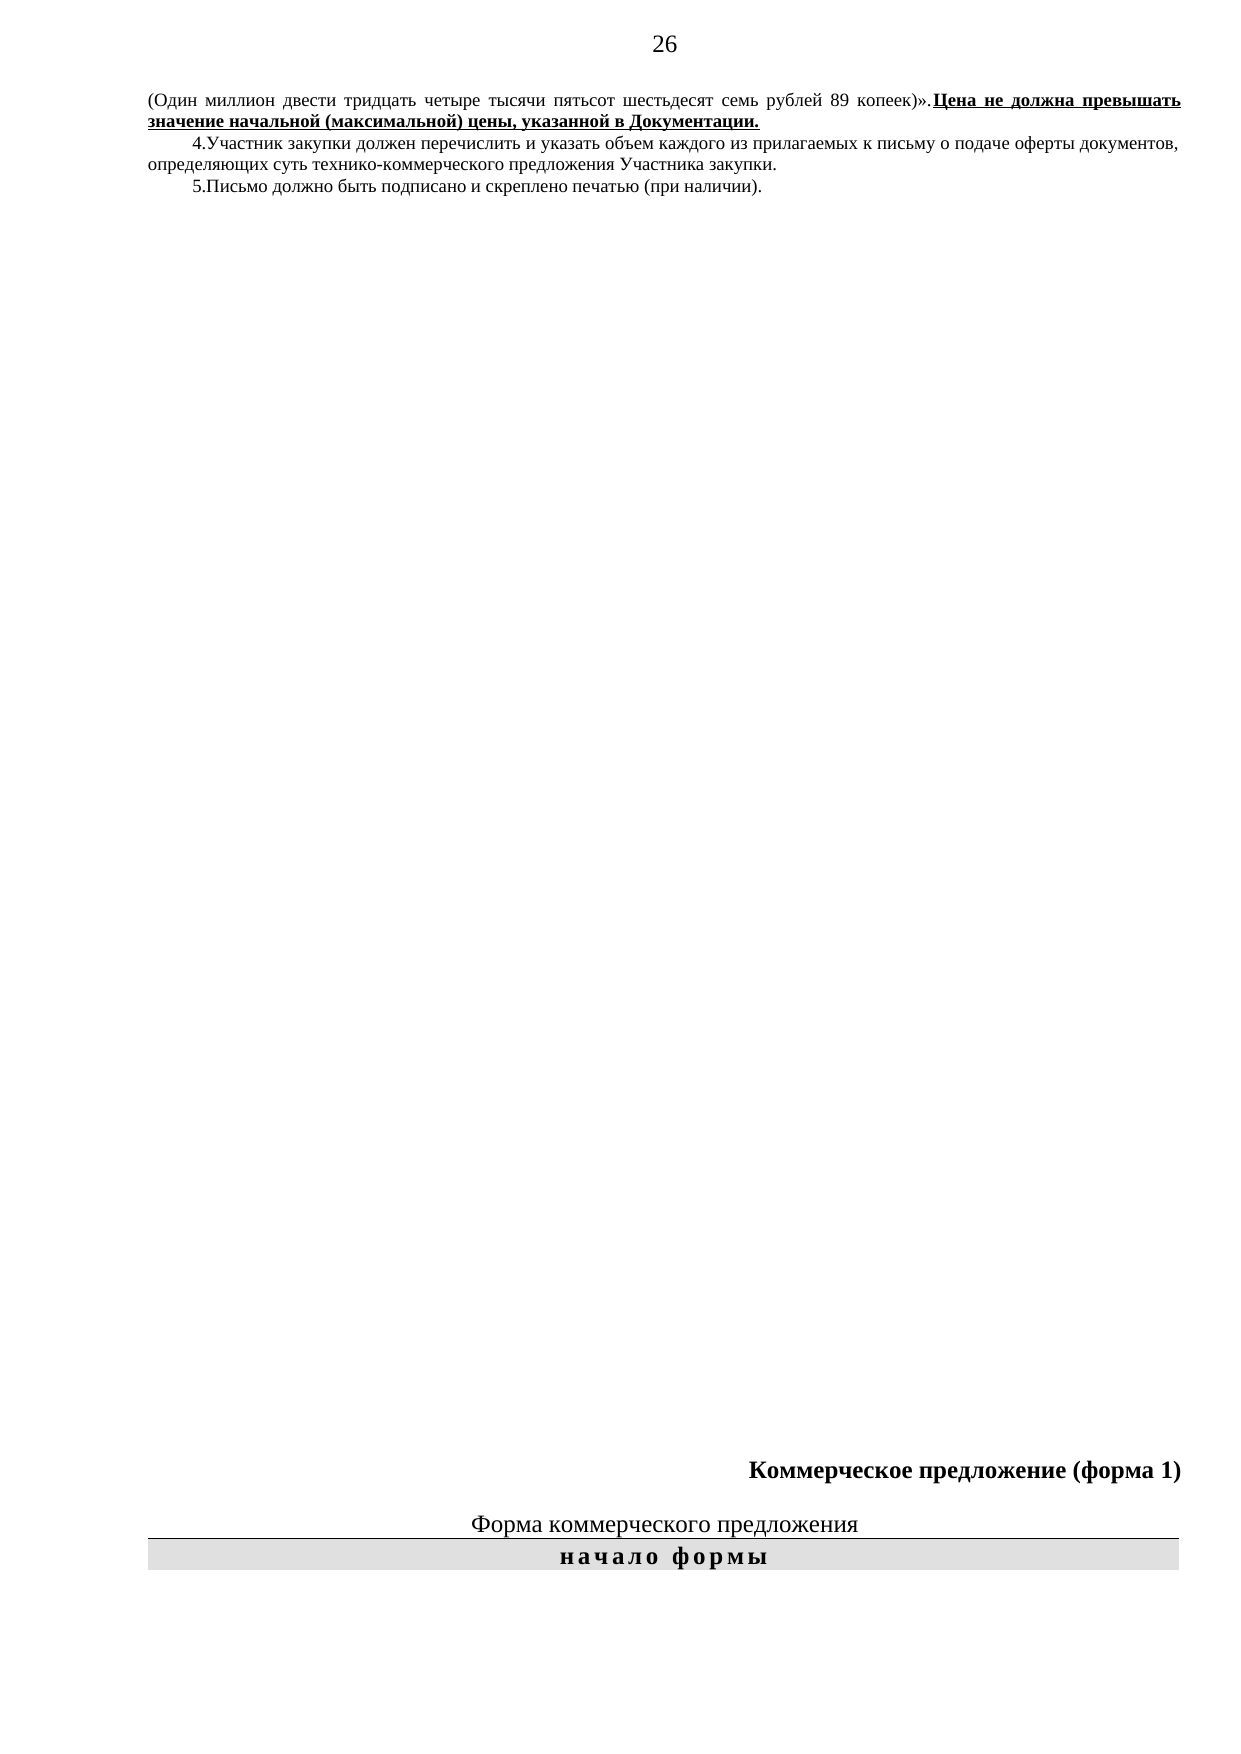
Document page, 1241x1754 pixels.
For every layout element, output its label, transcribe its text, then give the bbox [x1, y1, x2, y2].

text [148, 89, 1181, 132]
text Коммерческое предложение (форма 1) [185, 1456, 1181, 1484]
text 4.Участник закупки должен перечислить и указать объем каждого из прилагаемых к письму о подаче оферты документов, определяющих суть технико-коммерческого предложения Участника закупки. [148, 132, 1181, 175]
text начало формы [148, 1539, 1179, 1570]
text 5.Письмо должно быть подписано и скреплено печатью (при наличии). [148, 175, 1181, 196]
text Форма коммерческого предложения [148, 1509, 1181, 1538]
